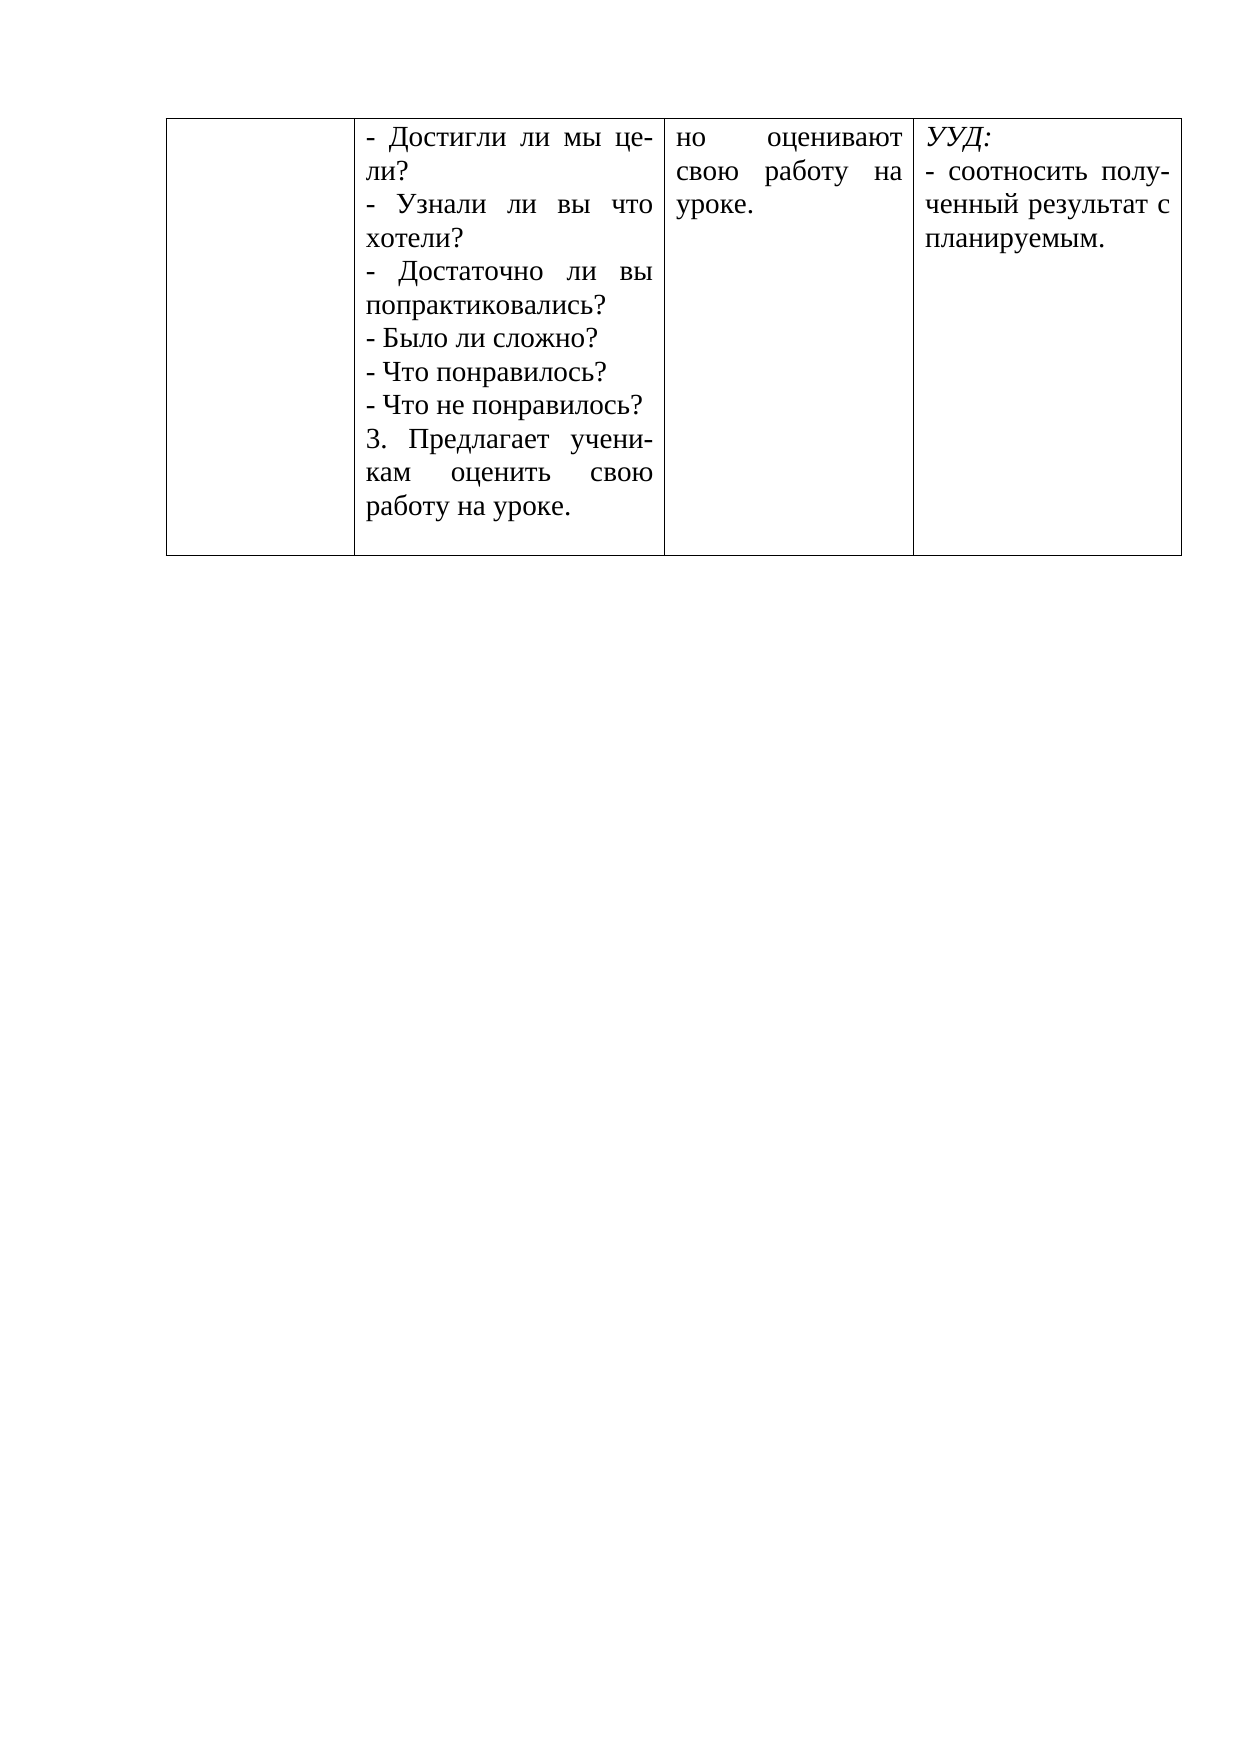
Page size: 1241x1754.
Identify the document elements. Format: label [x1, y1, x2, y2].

table_cell [665, 119, 913, 555]
table_cell [914, 119, 1181, 555]
table_cell [167, 119, 354, 555]
table_cell [355, 119, 664, 555]
